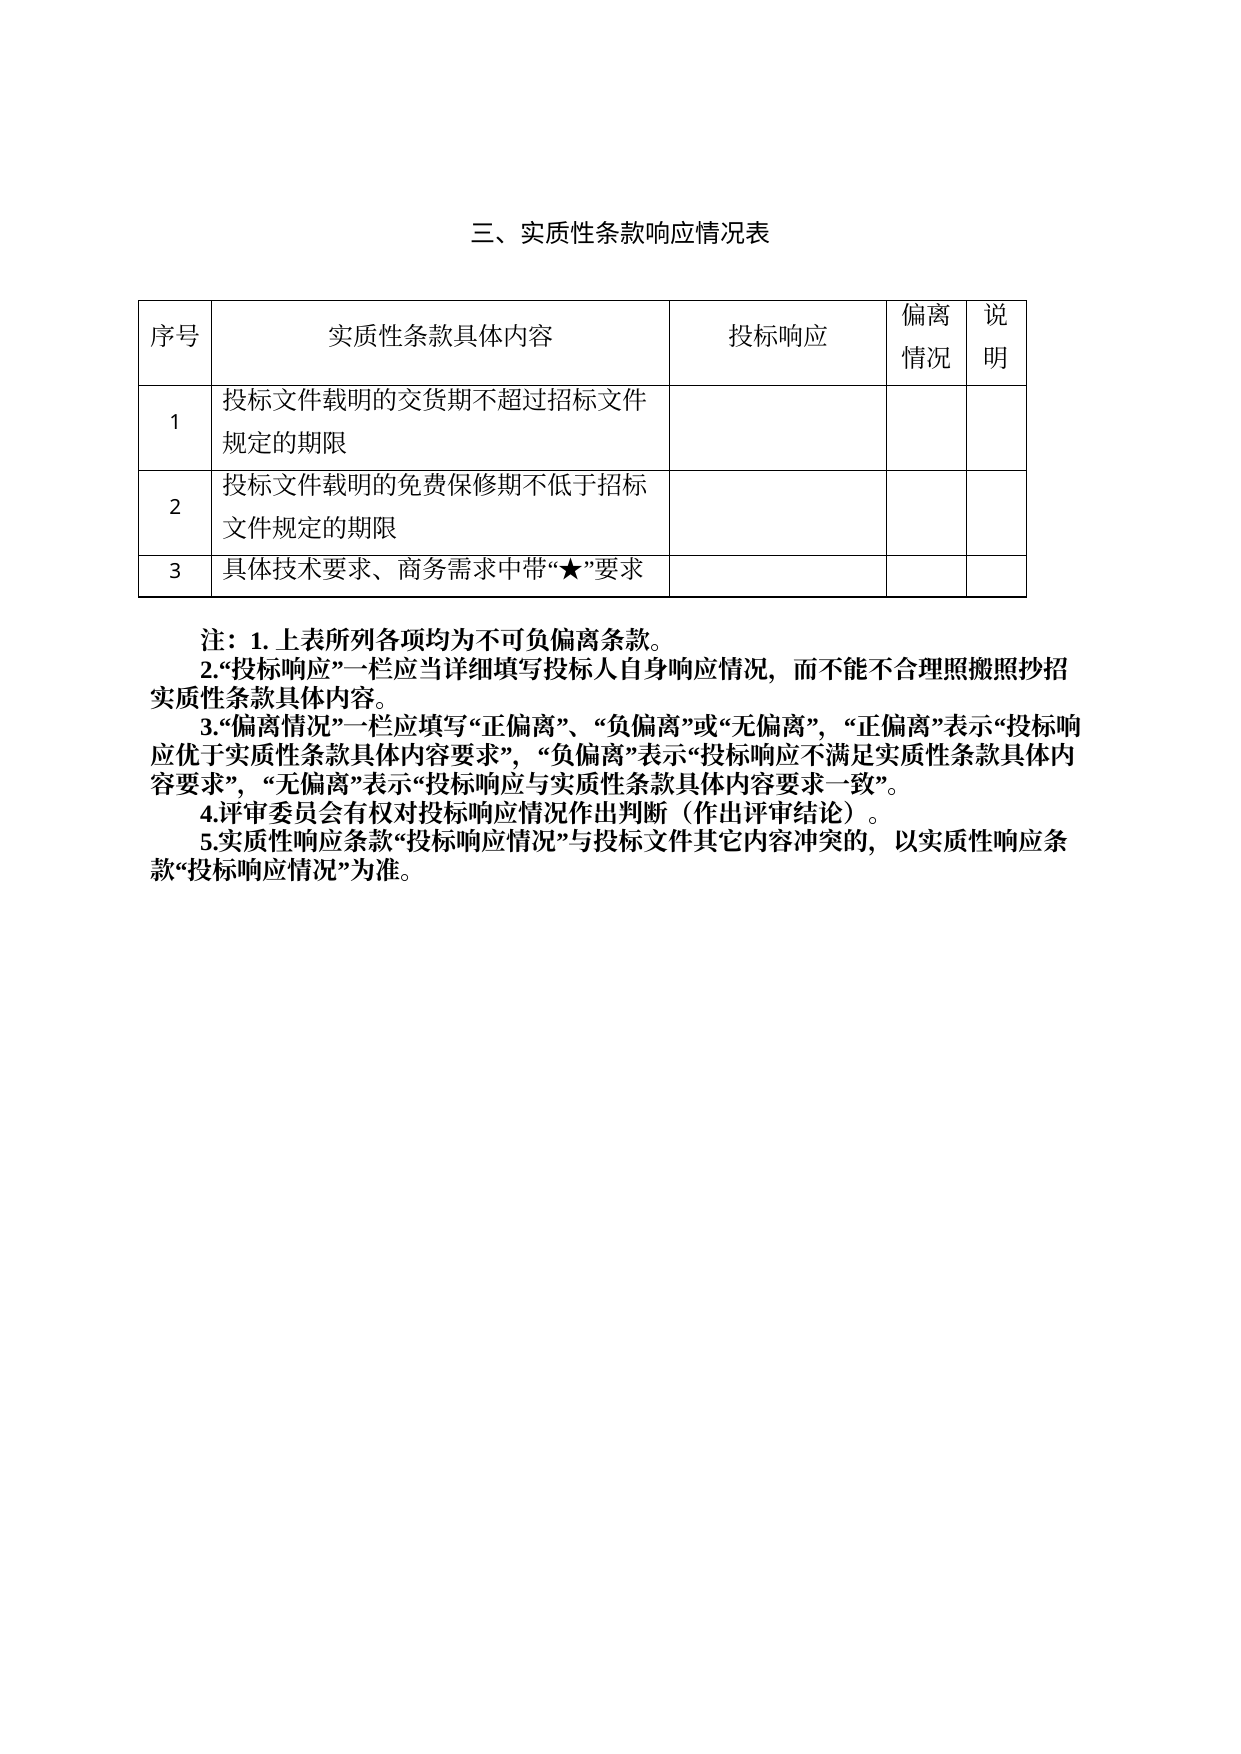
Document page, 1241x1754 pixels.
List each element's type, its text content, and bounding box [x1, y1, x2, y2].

table_cell [967, 556, 1026, 596]
text 注：1. 上表所列各项均为不可负偏离条款。 [150, 626, 1090, 655]
text 2.“投标响应”一栏应当详细填写投标人自身响应情况，而不能不合理照搬照抄招实质性条款具体内容。 [150, 655, 1090, 712]
table_cell 3 [139, 556, 211, 596]
table_cell [887, 386, 966, 470]
table_cell 2 [139, 471, 211, 554]
table_cell [967, 386, 1026, 470]
table_header 序号 [139, 301, 211, 385]
subtitle 三、实质性条款响应情况表 [150, 213, 1090, 249]
table_header 实质性条款具体内容 [212, 301, 669, 385]
table_cell 1 [139, 386, 211, 470]
table_cell [887, 556, 966, 596]
text 4.评审委员会有权对投标响应情况作出判断（作出评审结论）。 [150, 799, 1090, 827]
table_cell [967, 471, 1026, 554]
table_cell 投标文件载明的交货期不超过招标文件规定的期限 [212, 386, 669, 470]
table_cell [670, 556, 886, 596]
table_cell 投标文件载明的免费保修期不低于招标文件规定的期限 [212, 471, 669, 554]
table_cell [670, 471, 886, 554]
table_header 投标响应 [670, 301, 886, 385]
text 3.“偏离情况”一栏应填写“正偏离”、“负偏离”或“无偏离”，“正偏离”表示“投标响应优于实质性条款具体内容要求”，“负偏离”表示“投标响应不满足实质性条款具体内容要求”，“无偏离”表示“投标响应与实质性条款具体内容要求一致”。 [150, 712, 1090, 799]
table_header 偏离情况 [887, 301, 966, 385]
table_cell 具体技术要求、商务需求中带“★”要求 [212, 556, 669, 596]
table_cell [670, 386, 886, 470]
text 5.实质性响应条款“投标响应情况”与投标文件其它内容冲突的，以实质性响应条款“投标响应情况”为准。 [150, 827, 1090, 885]
table_cell [887, 471, 966, 554]
table_header 说明 [967, 301, 1026, 385]
